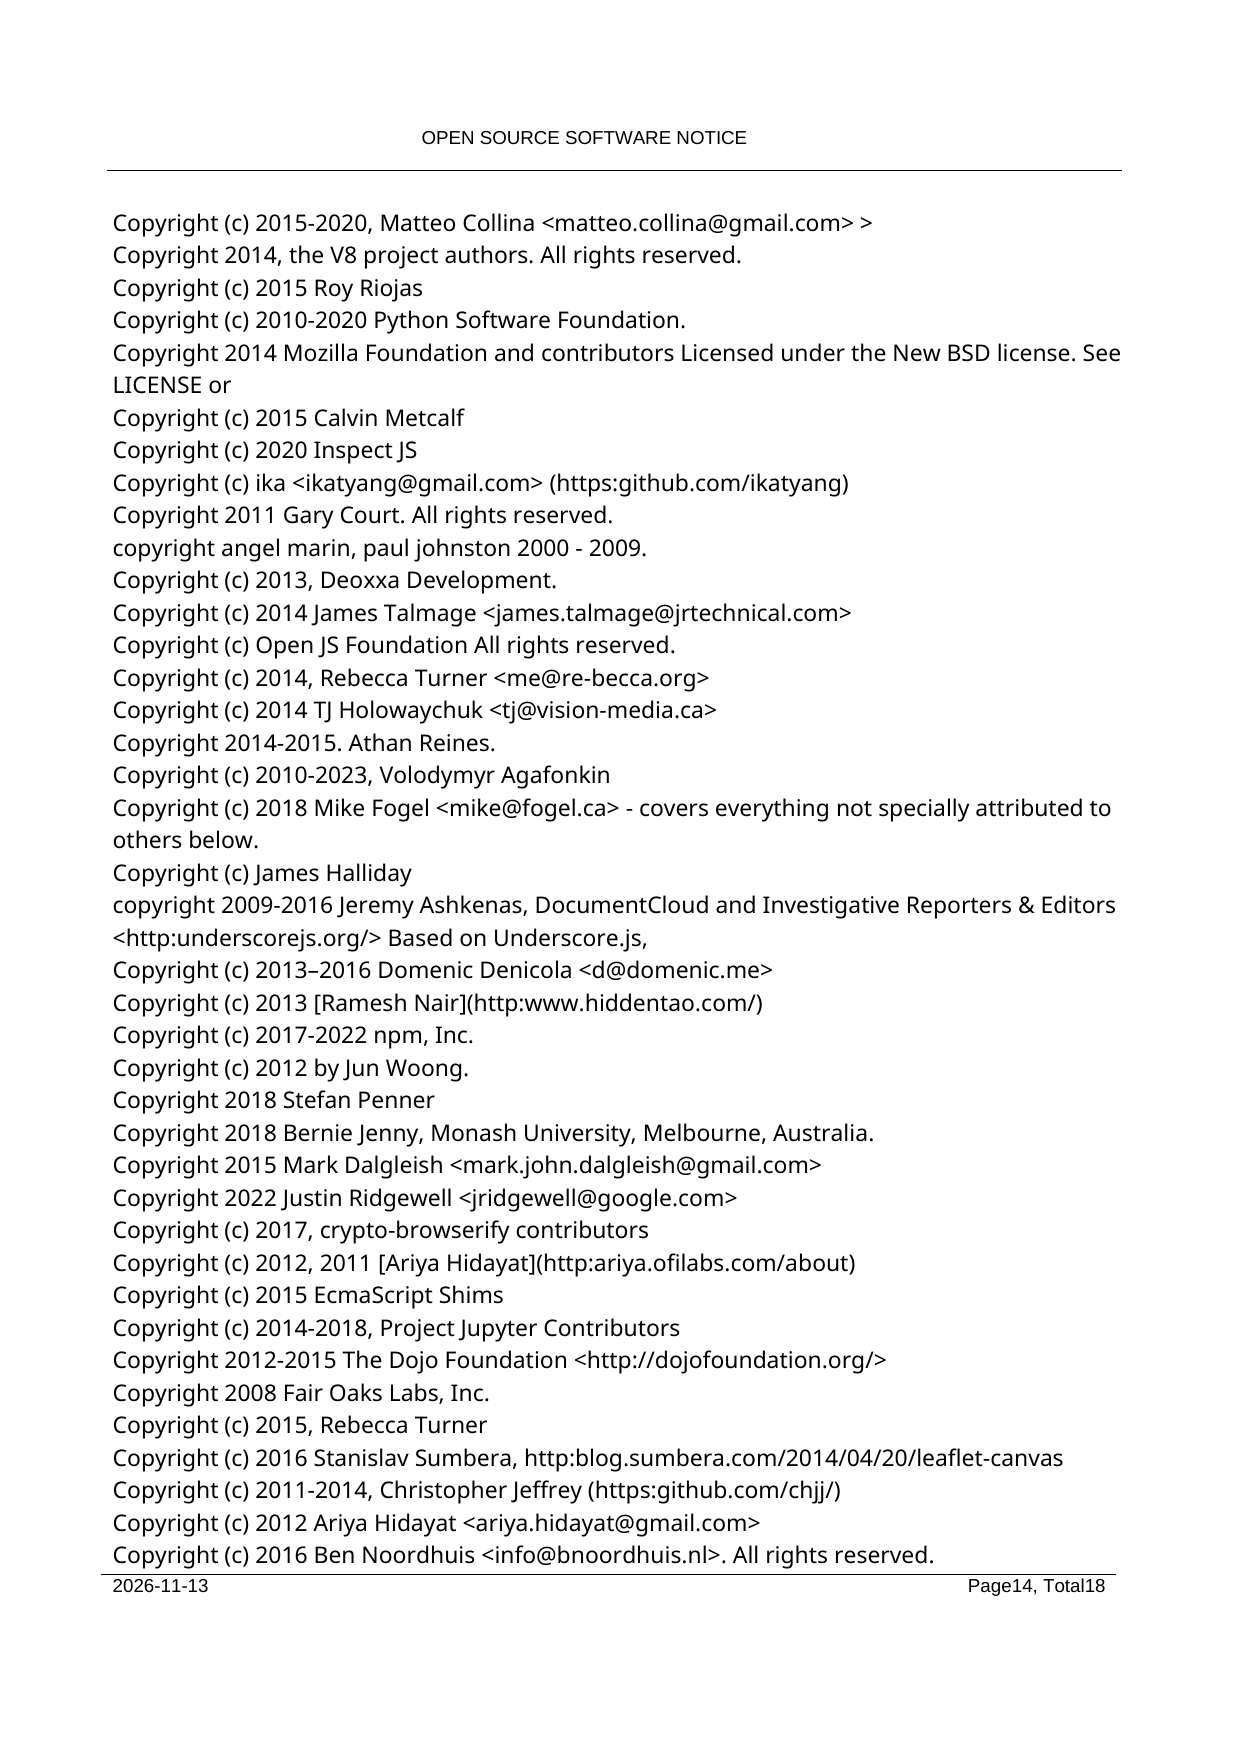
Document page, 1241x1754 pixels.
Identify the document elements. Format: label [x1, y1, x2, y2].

text [112, 206, 1128, 1571]
